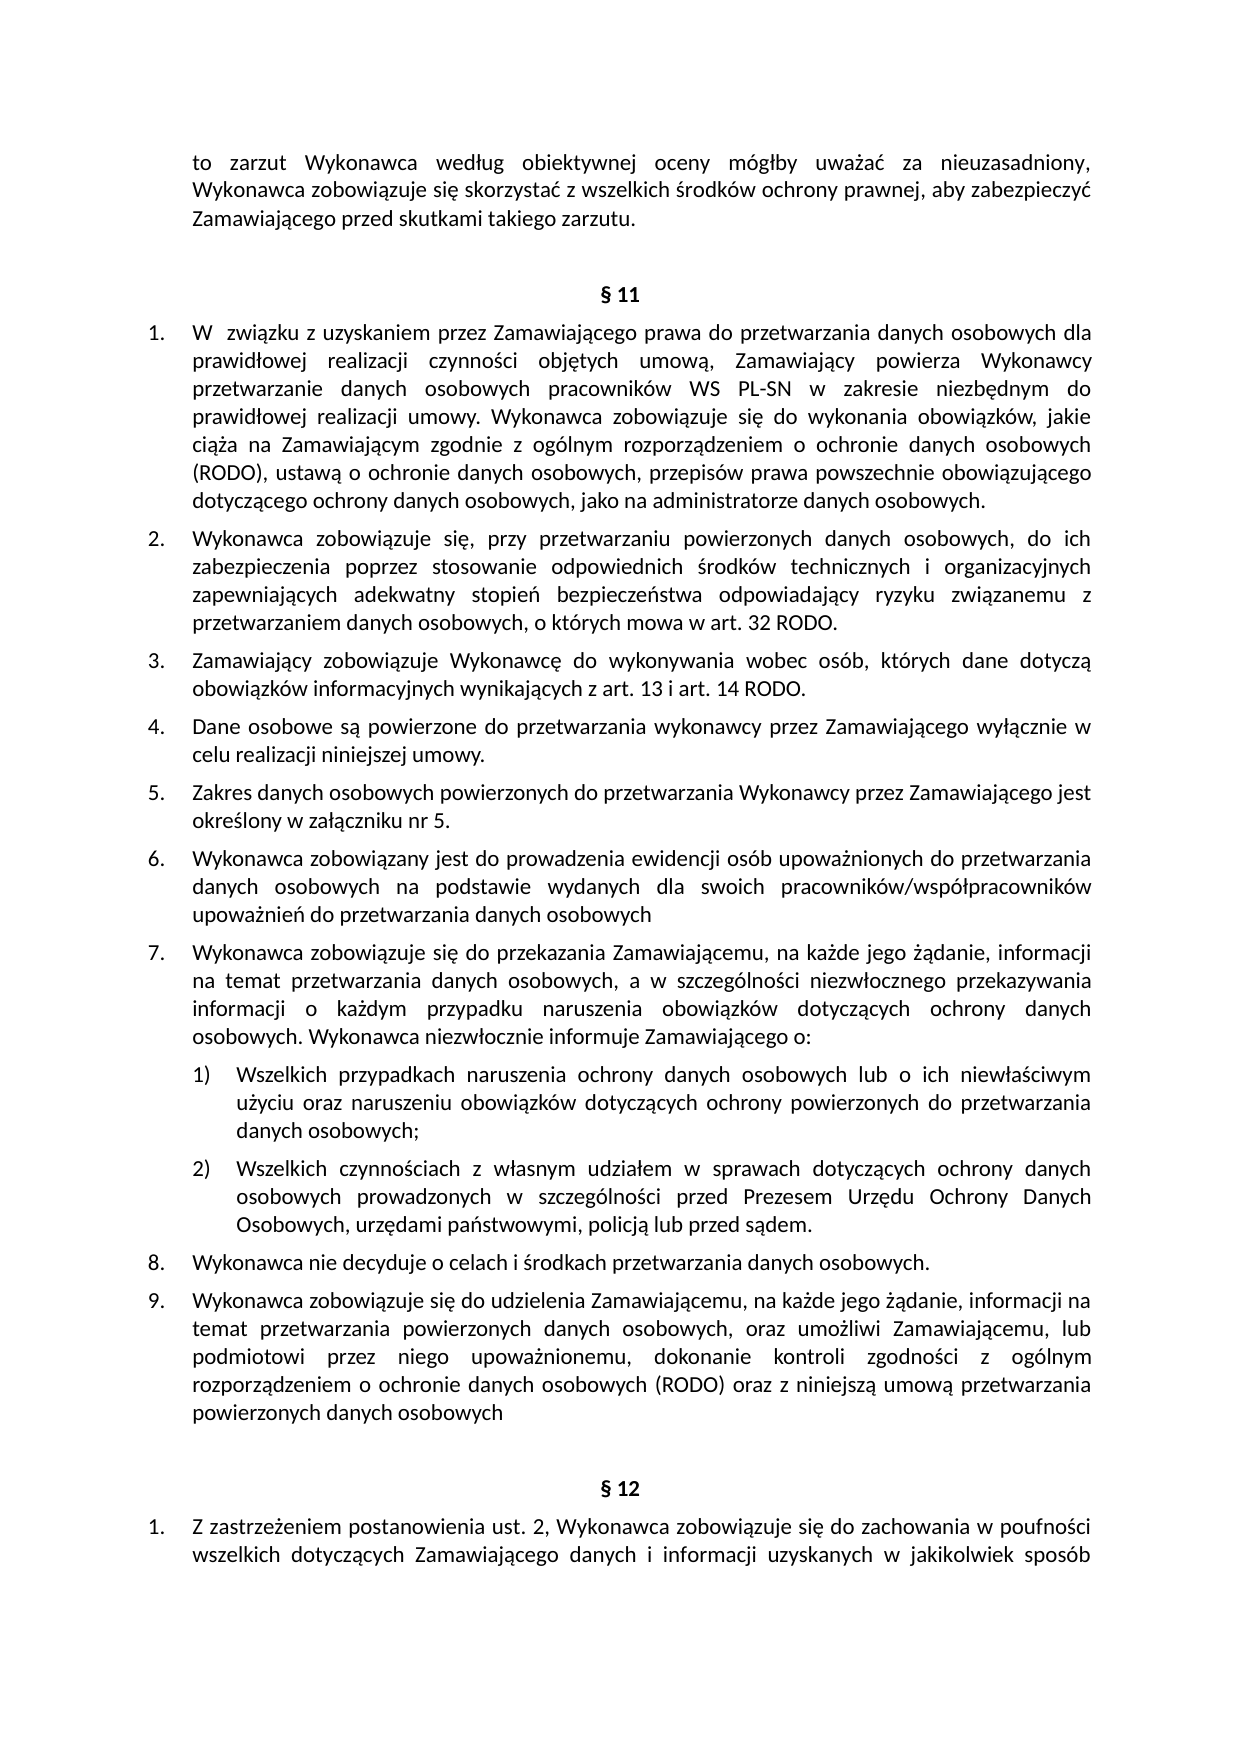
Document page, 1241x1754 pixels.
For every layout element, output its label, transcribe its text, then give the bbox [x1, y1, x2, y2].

text § 11 [148, 280, 1093, 308]
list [148, 148, 1093, 232]
list Wszelkich przypadkach naruszenia ochrony danych osobowych lub o ich niewłaściwym użyciu oraz naruszeniu obowiązków dotyczących ochrony powierzonych do przetwarzania danych osobowych; [192, 1060, 1093, 1144]
list Wykonawca zobowiązuje się, przy przetwarzaniu powierzonych danych osobowych, do ich zabezpieczenia poprzez stosowanie odpowiednich środków technicznych i organizacyjnych zapewniających adekwatny stopień bezpieczeństwa odpowiadający ryzyku związanemu z przetwarzaniem danych osobowych, o których mowa w art. 32 RODO. [148, 524, 1093, 636]
list Wszelkich czynnościach z własnym udziałem w sprawach dotyczących ochrony danych osobowych prowadzonych w szczególności przed Prezesem Urzędu Ochrony Danych Osobowych, urzędami państwowymi, policją lub przed sądem. [192, 1154, 1093, 1238]
list Zakres danych osobowych powierzonych do przetwarzania Wykonawcy przez Zamawiającego jest określony w załączniku nr 5. [148, 778, 1093, 834]
list Wykonawca nie decyduje o celach i środkach przetwarzania danych osobowych. [148, 1248, 1093, 1276]
text § 12 [148, 1474, 1093, 1502]
list W związku z uzyskaniem przez Zamawiającego prawa do przetwarzania danych osobowych dla prawidłowej realizacji czynności objętych umową, Zamawiający powierza Wykonawcy przetwarzanie danych osobowych pracowników WS PL-SN w zakresie niezbędnym do prawidłowej realizacji umowy. Wykonawca zobowiązuje się do wykonania obowiązków, jakie ciąża na Zamawiającym zgodnie z ogólnym rozporządzeniem o ochronie danych osobowych (RODO), ustawą o ochronie danych osobowych, przepisów prawa powszechnie obowiązującego dotyczącego ochrony danych osobowych, jako na administratorze danych osobowych. [148, 318, 1093, 514]
list Zamawiający zobowiązuje Wykonawcę do wykonywania wobec osób, których dane dotyczą obowiązków informacyjnych wynikających z art. 13 i art. 14 RODO. [148, 646, 1093, 702]
list Dane osobowe są powierzone do przetwarzania wykonawcy przez Zamawiającego wyłącznie w celu realizacji niniejszej umowy. [148, 712, 1093, 768]
list Wykonawca zobowiązany jest do prowadzenia ewidencji osób upoważnionych do przetwarzania danych osobowych na podstawie wydanych dla swoich pracowników/współpracowników upoważnień do przetwarzania danych osobowych [148, 844, 1093, 928]
list Wykonawca zobowiązuje się do przekazania Zamawiającemu, na każde jego żądanie, informacji na temat przetwarzania danych osobowych, a w szczególności niezwłocznego przekazywania informacji o każdym przypadku naruszenia obowiązków dotyczących ochrony danych osobowych. Wykonawca niezwłocznie informuje Zamawiającego o: [148, 938, 1093, 1050]
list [148, 1512, 1093, 1568]
list Wykonawca zobowiązuje się do udzielenia Zamawiającemu, na każde jego żądanie, informacji na temat przetwarzania powierzonych danych osobowych, oraz umożliwi Zamawiającemu, lub podmiotowi przez niego upoważnionemu, dokonanie kontroli zgodności z ogólnym rozporządzeniem o ochronie danych osobowych (RODO) oraz z niniejszą umową przetwarzania powierzonych danych osobowych [148, 1286, 1093, 1426]
